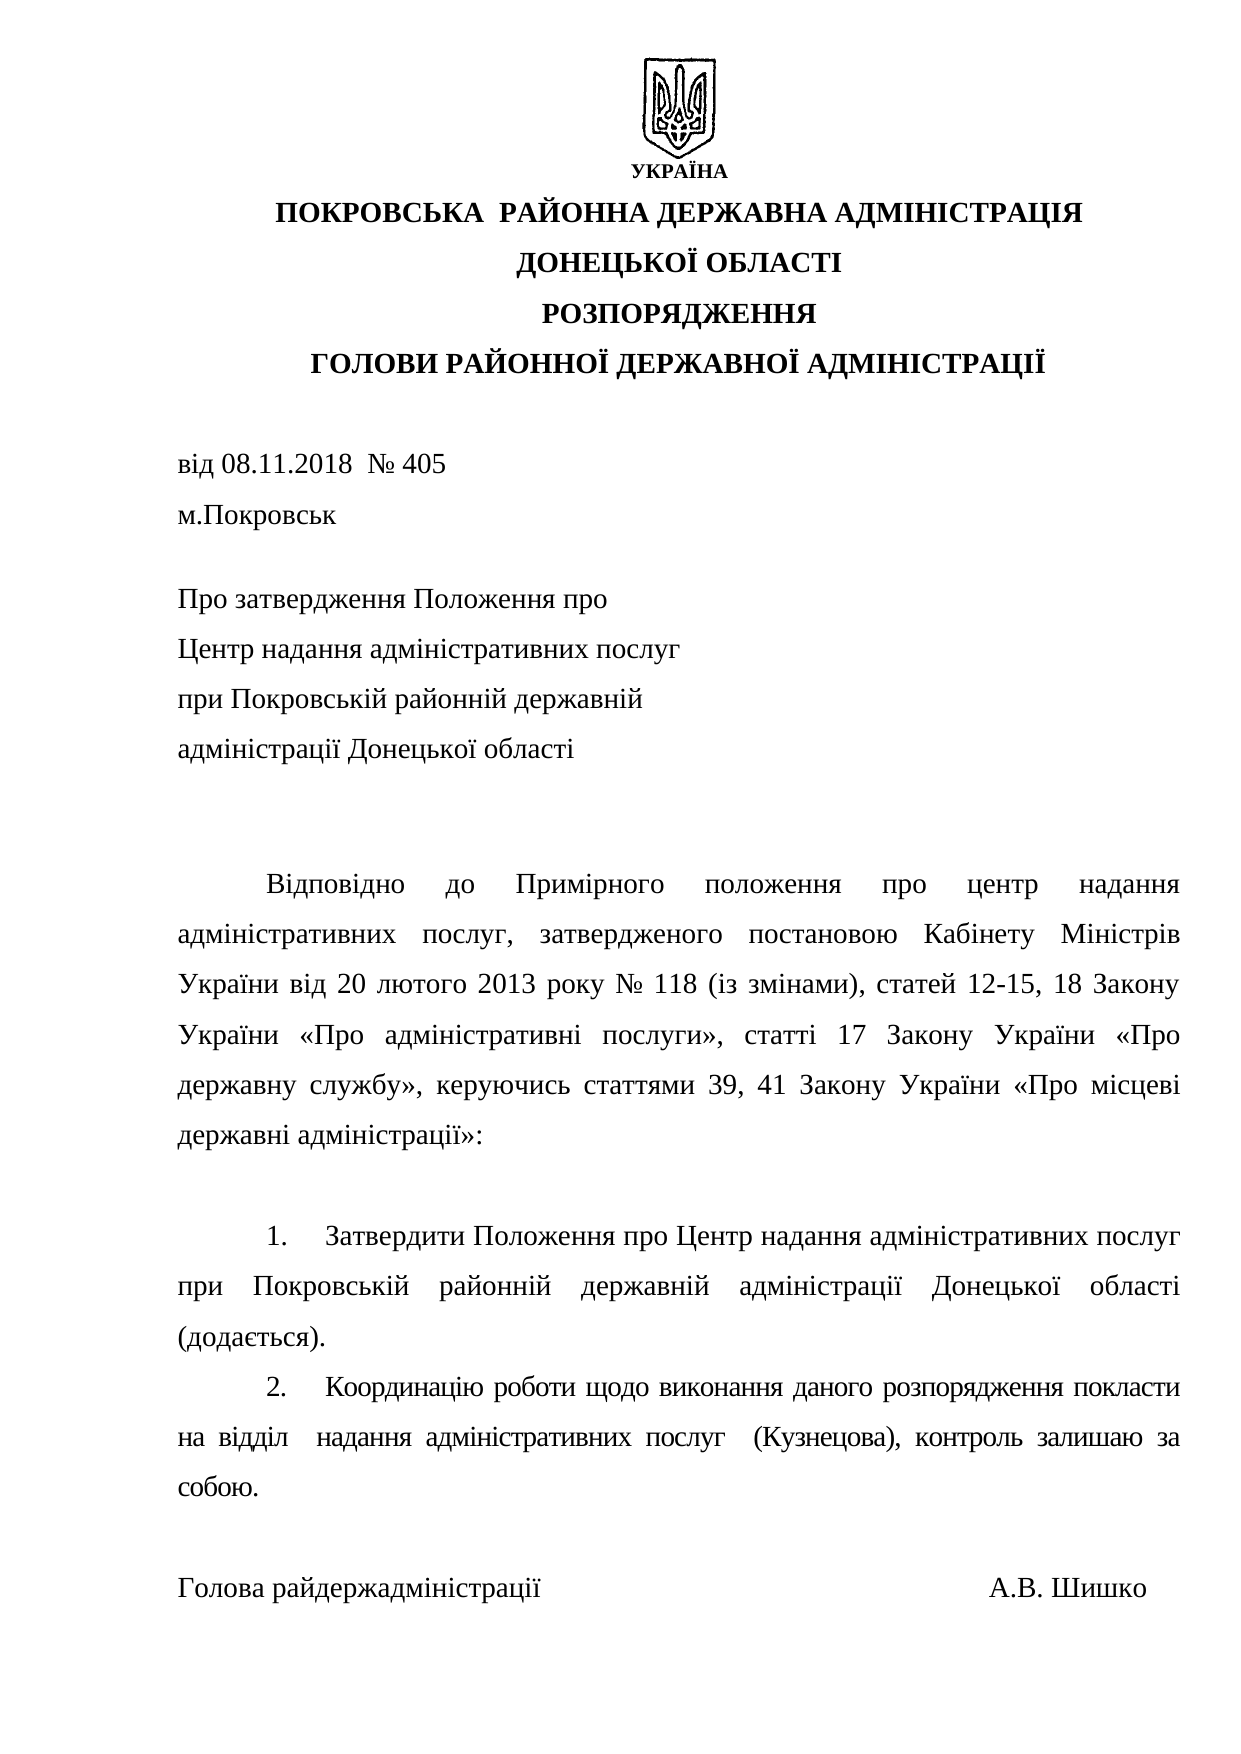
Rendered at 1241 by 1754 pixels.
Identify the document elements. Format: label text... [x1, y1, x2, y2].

list Затвердити Положення про Центр надання адміністративних послуг при Покровській районній державній адміністрації Донецької області (додається). [177, 1218, 1181, 1352]
text Про затвердження Положення про [177, 581, 1181, 614]
text м.Покровськ [177, 497, 1181, 531]
text адміністрації Донецької області [177, 732, 1181, 765]
text Відповідно до Примірного положення про центр надання адміністративних послуг, затвердженого постановою Кабінету Міністрів України від 20 лютого 2013 року № 118 (із змінами), статей 12-15, 18 Закону України «Про адміністративні послуги», статті 17 Закону України «Про державну службу», керуючись статтями 39, 41 Закону України «Про місцеві державні адміністрації»: [177, 866, 1181, 1151]
text УКРАЇНА [177, 159, 1181, 183]
text ПОКРОВСЬКА РАЙОННА ДЕРЖАВНА АДМІНІСТРАЦІЯ [177, 195, 1181, 229]
list Координацію роботи щодо виконання даного розпорядження покласти на відділ надання адміністративних послуг (Кузнецова), контроль залишаю за собою. [177, 1369, 1181, 1503]
text ГОЛОВИ РАЙОННОЇ ДЕРЖАВНОЇ АДМІНІСТРАЦІЇ [177, 346, 1181, 379]
text РОЗПОРЯДЖЕННЯ [177, 296, 1181, 329]
text Голова райдержадміністрації А.В. Шишко [177, 1570, 1181, 1604]
text при Покровській районній державній [177, 681, 1181, 715]
text Центр надання адміністративних послуг [177, 631, 1181, 664]
text ДОНЕЦЬКОЇ ОБЛАСТІ [177, 245, 1181, 279]
picture [642, 57, 717, 159]
text від 08.11.2018 № 405 [177, 447, 1181, 480]
